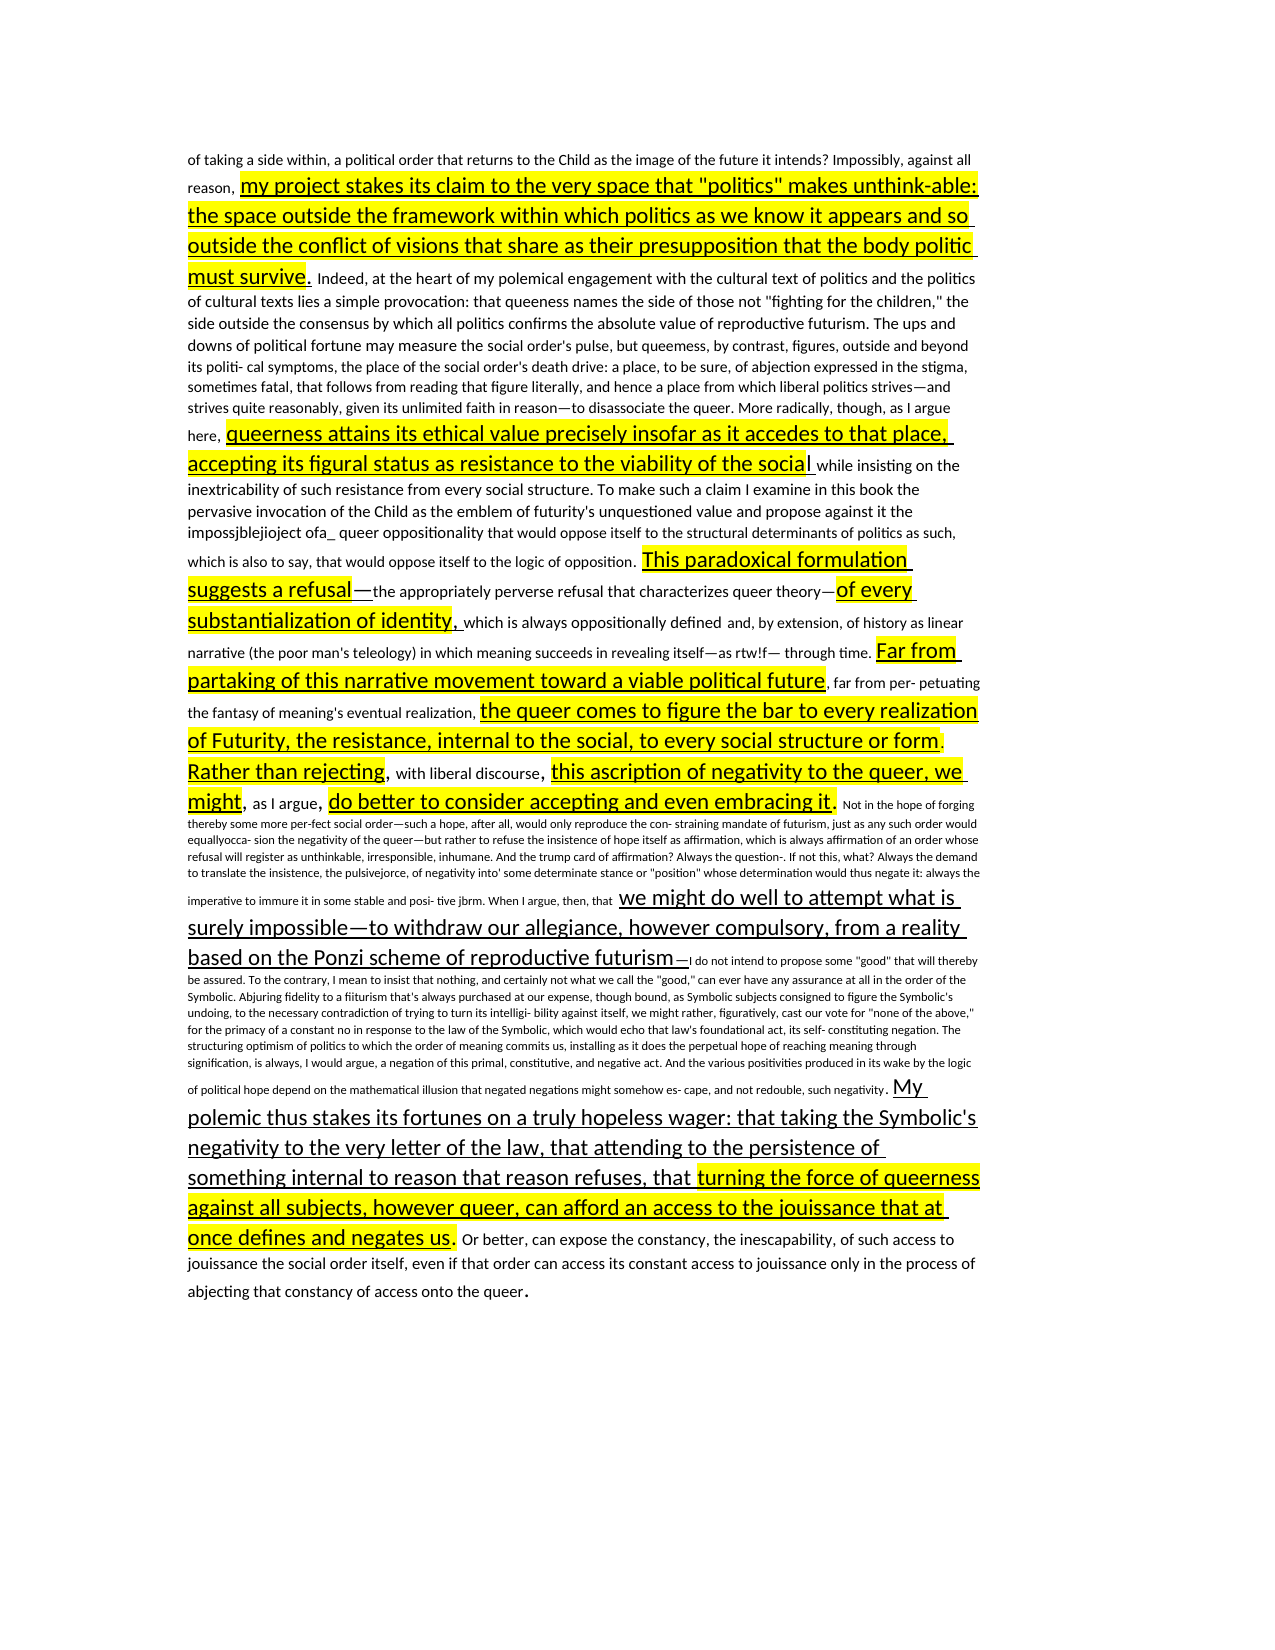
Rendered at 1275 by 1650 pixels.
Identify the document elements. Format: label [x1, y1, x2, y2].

text [187, 150, 982, 1303]
